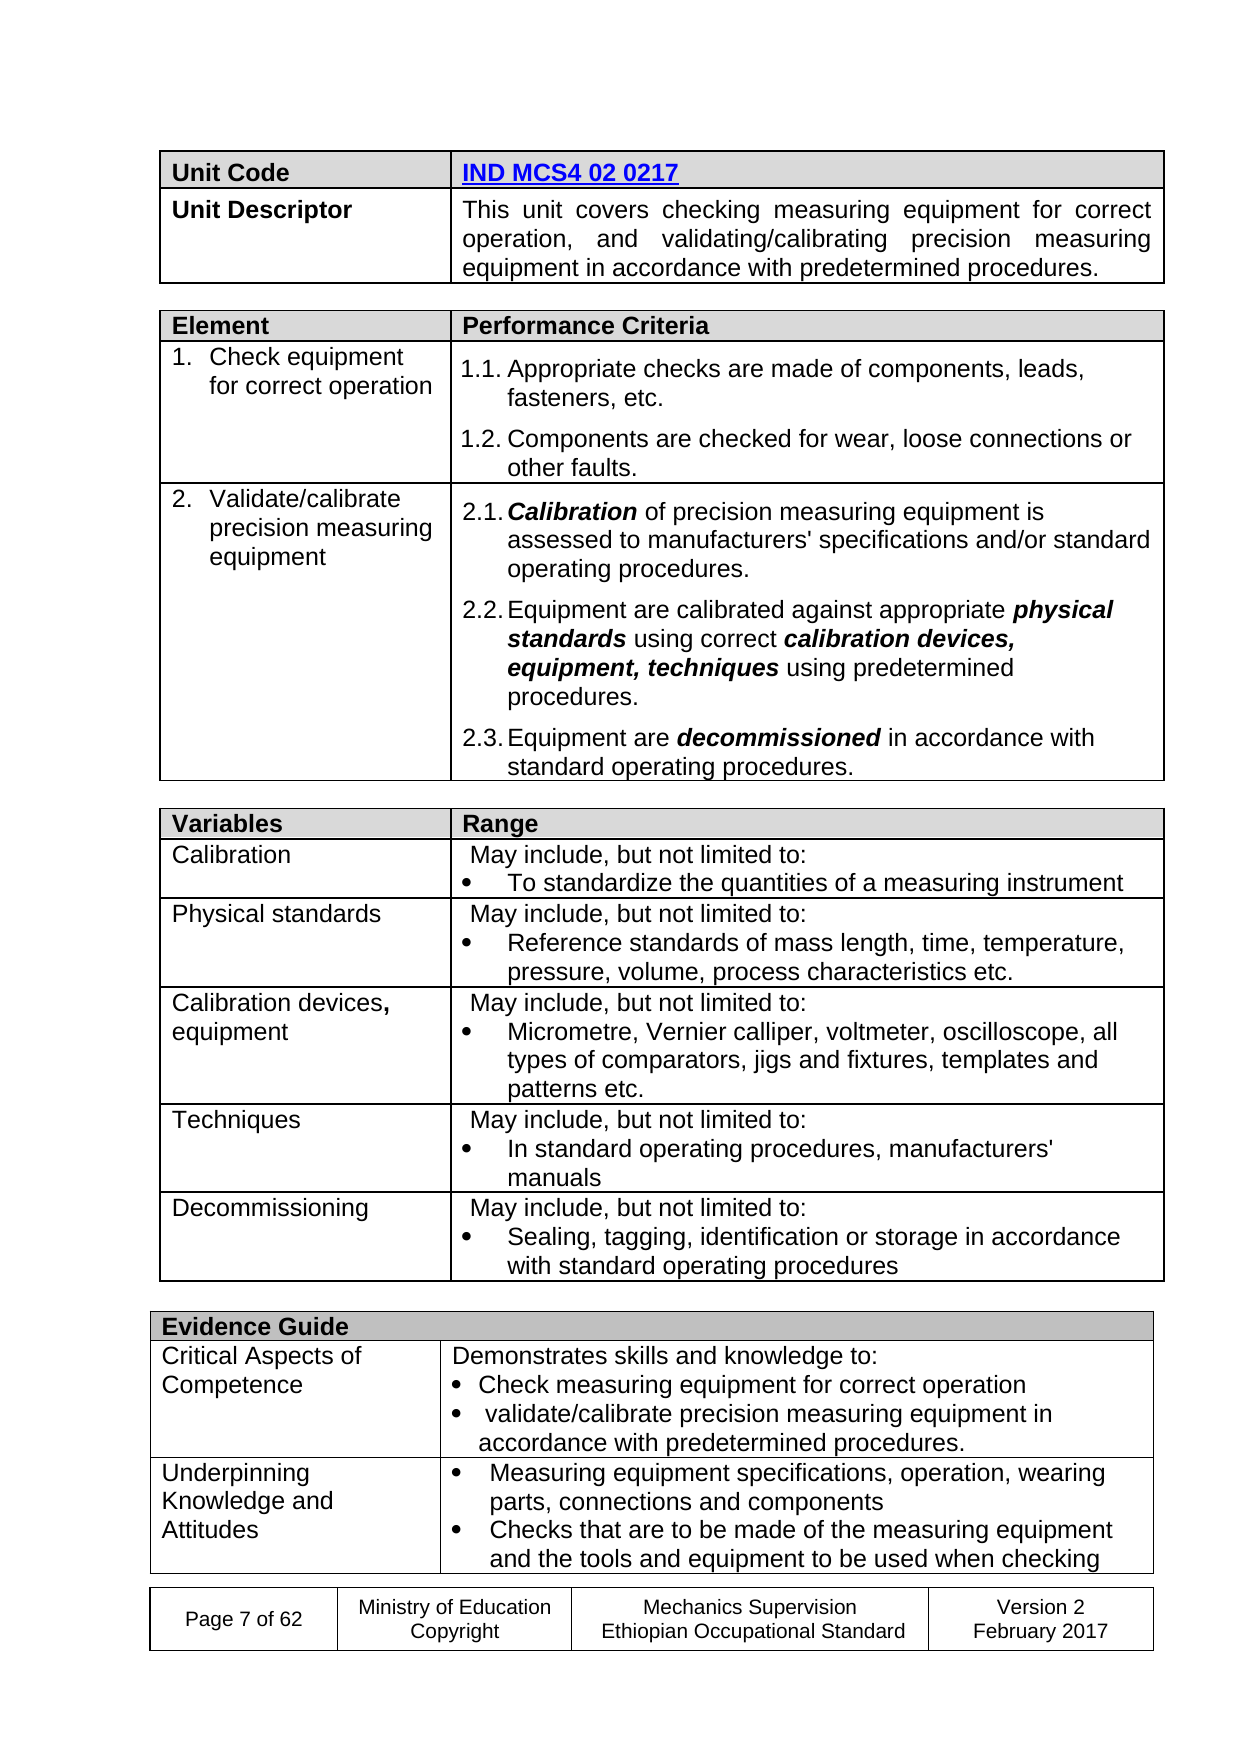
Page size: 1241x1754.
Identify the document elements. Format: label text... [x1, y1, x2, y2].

table_header Variables [161, 809, 450, 837]
table_cell IND MCS4 02 0217 [452, 152, 1163, 187]
table_cell Calibration devices, equipment [161, 988, 450, 1103]
table_header Range [452, 809, 1163, 837]
table_cell Validate/calibrate precision measuring equipment [161, 484, 450, 780]
table_cell Critical Aspects of Competence [151, 1341, 440, 1457]
table_cell Decommissioning [161, 1193, 450, 1280]
table_cell May include, but not limited to: Reference standards of mass length, time, temperature, pressure, volume, process characteristics etc. [452, 899, 1163, 986]
table_cell May include, but not limited to: Micrometre, Vernier calliper, voltmeter, oscilloscope, all types of comparators, jigs and fixtures, templates and patterns etc. [452, 988, 1163, 1103]
table_cell Demonstrates skills and knowledge to: Check measuring equipment for correct operation validate/calibrate precision measuring equipment in accordance with predetermined procedures. [441, 1341, 1153, 1457]
table_header Evidence Guide [151, 1312, 1153, 1340]
table_header Element [161, 311, 450, 340]
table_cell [441, 1458, 1153, 1573]
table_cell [151, 1458, 440, 1573]
table_cell Calibration of precision measuring equipment is assessed to manufacturers' specifications and/or standard operating procedures. Equipment are calibrated against appropriate physical standards using correct calibration devices, equipment, techniques using predetermined procedures. Equipment are decommissioned in accordance with standard operating procedures. [452, 484, 1163, 780]
table_cell Check equipment for correct operation [161, 342, 450, 482]
table_cell Unit Descriptor [161, 189, 450, 282]
table_cell This unit covers checking measuring equipment for correct operation, and validating/calibrating precision measuring equipment in accordance with predetermined procedures. [452, 189, 1163, 282]
table_cell Physical standards [161, 899, 450, 986]
table_cell Unit Code [161, 152, 450, 187]
table_cell May include, but not limited to: To standardize the quantities of a measuring instrument [452, 840, 1163, 897]
table_cell May include, but not limited to: Sealing, tagging, identification or storage in accordance with standard operating procedures [452, 1193, 1163, 1280]
table_cell Appropriate checks are made of components, leads, fasteners, etc. Components are checked for wear, loose connections or other faults. [452, 342, 1163, 482]
table_cell Techniques [161, 1105, 450, 1191]
table_cell May include, but not limited to: In standard operating procedures, manufacturers' manuals [452, 1105, 1163, 1191]
table_header Performance Criteria [452, 311, 1163, 340]
table_cell Calibration [161, 840, 450, 897]
